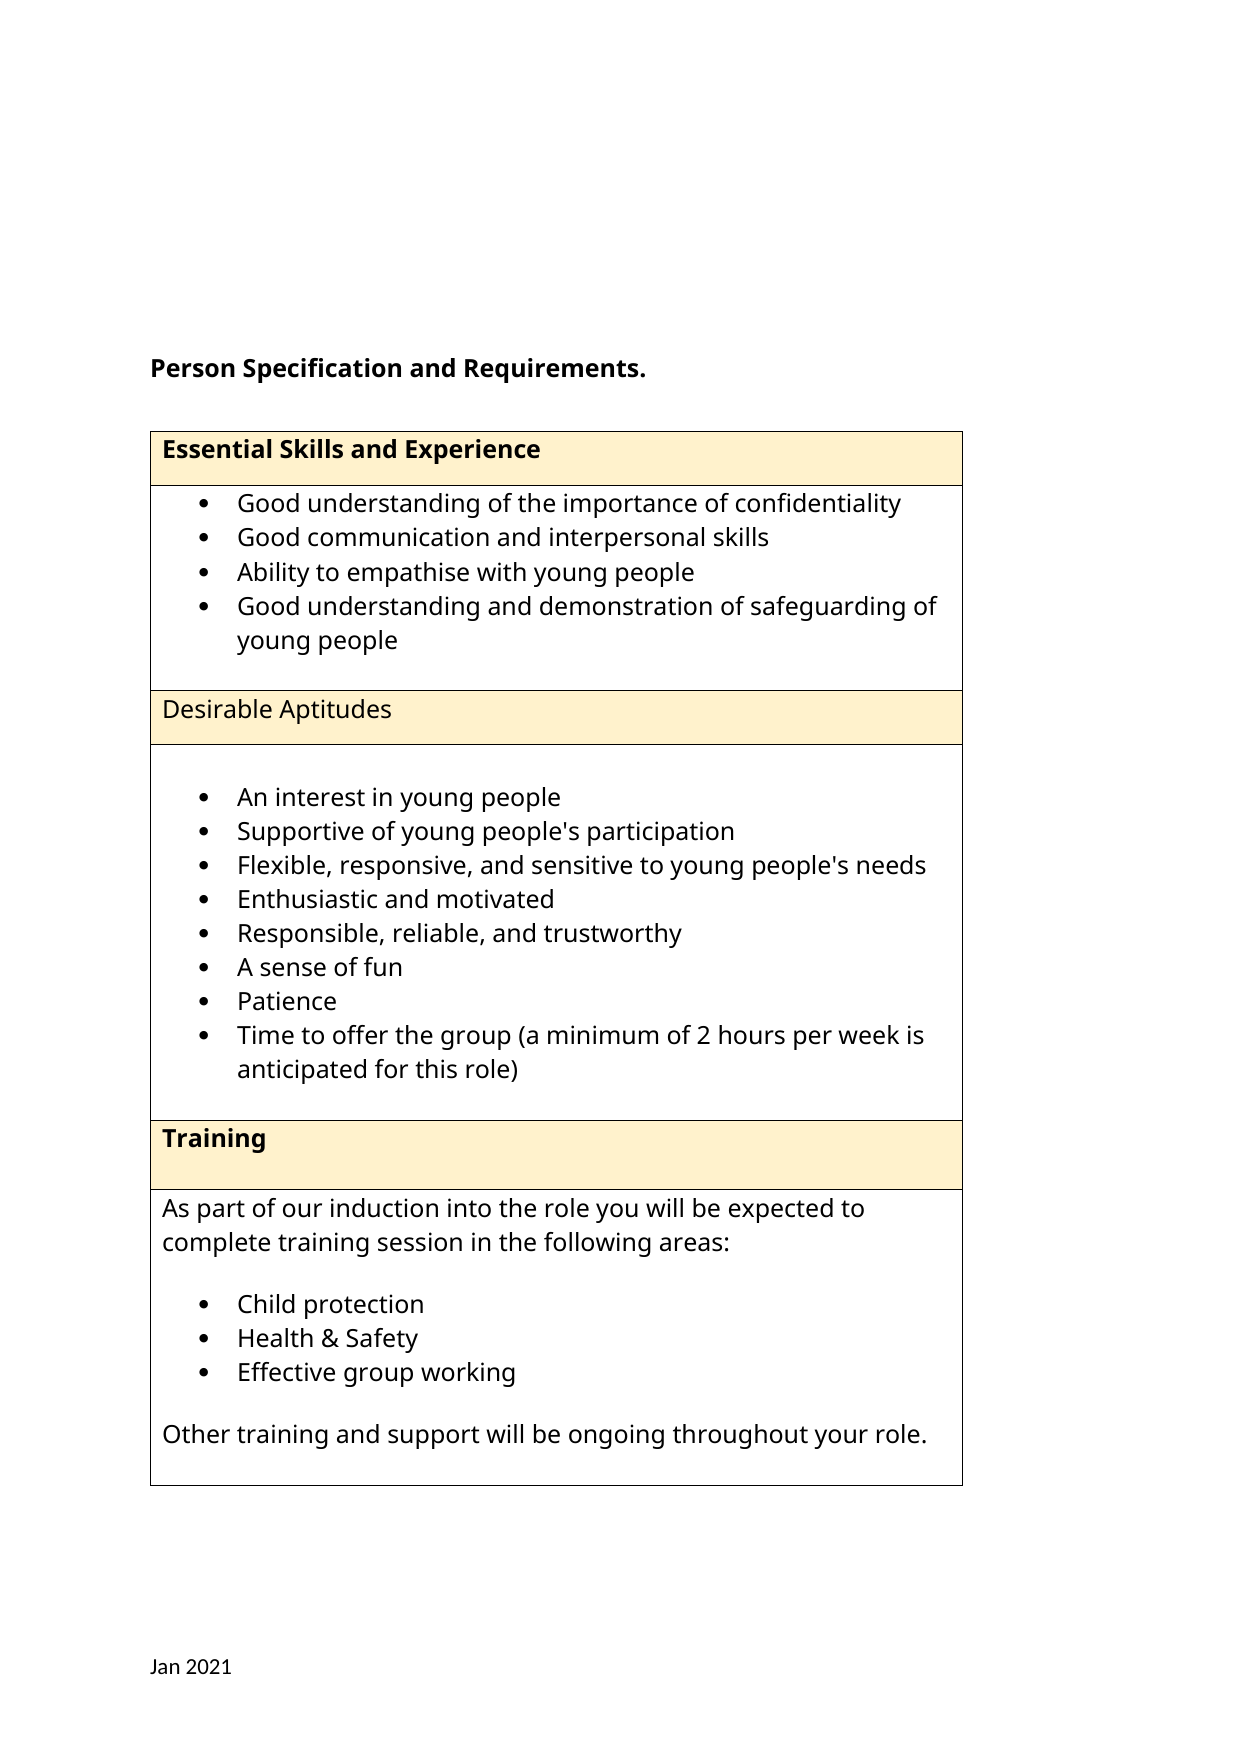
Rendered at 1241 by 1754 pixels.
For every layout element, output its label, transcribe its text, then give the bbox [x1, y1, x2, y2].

text Person Specification and Requirements. [150, 350, 1090, 384]
table_cell As part of our induction into the role you will be expected to complete training session in the following areas: Child protection Health & Safety Effective group working Other training and support will be ongoing throughout your role. [151, 1190, 962, 1485]
table_header Essential Skills and Experience [151, 432, 962, 485]
table_cell Desirable Aptitudes [151, 691, 962, 744]
table_cell Training [151, 1121, 962, 1189]
table_cell Good understanding of the importance of confidentiality Good communication and interpersonal skills Ability to empathise with young people Good understanding and demonstration of safeguarding of young people [151, 486, 962, 690]
table_cell An interest in young people Supportive of young people's participation Flexible, responsive, and sensitive to young people's needs Enthusiastic and motivated Responsible, reliable, and trustworthy A sense of fun Patience Time to offer the group (a minimum of 2 hours per week is anticipated for this role) [151, 745, 962, 1120]
